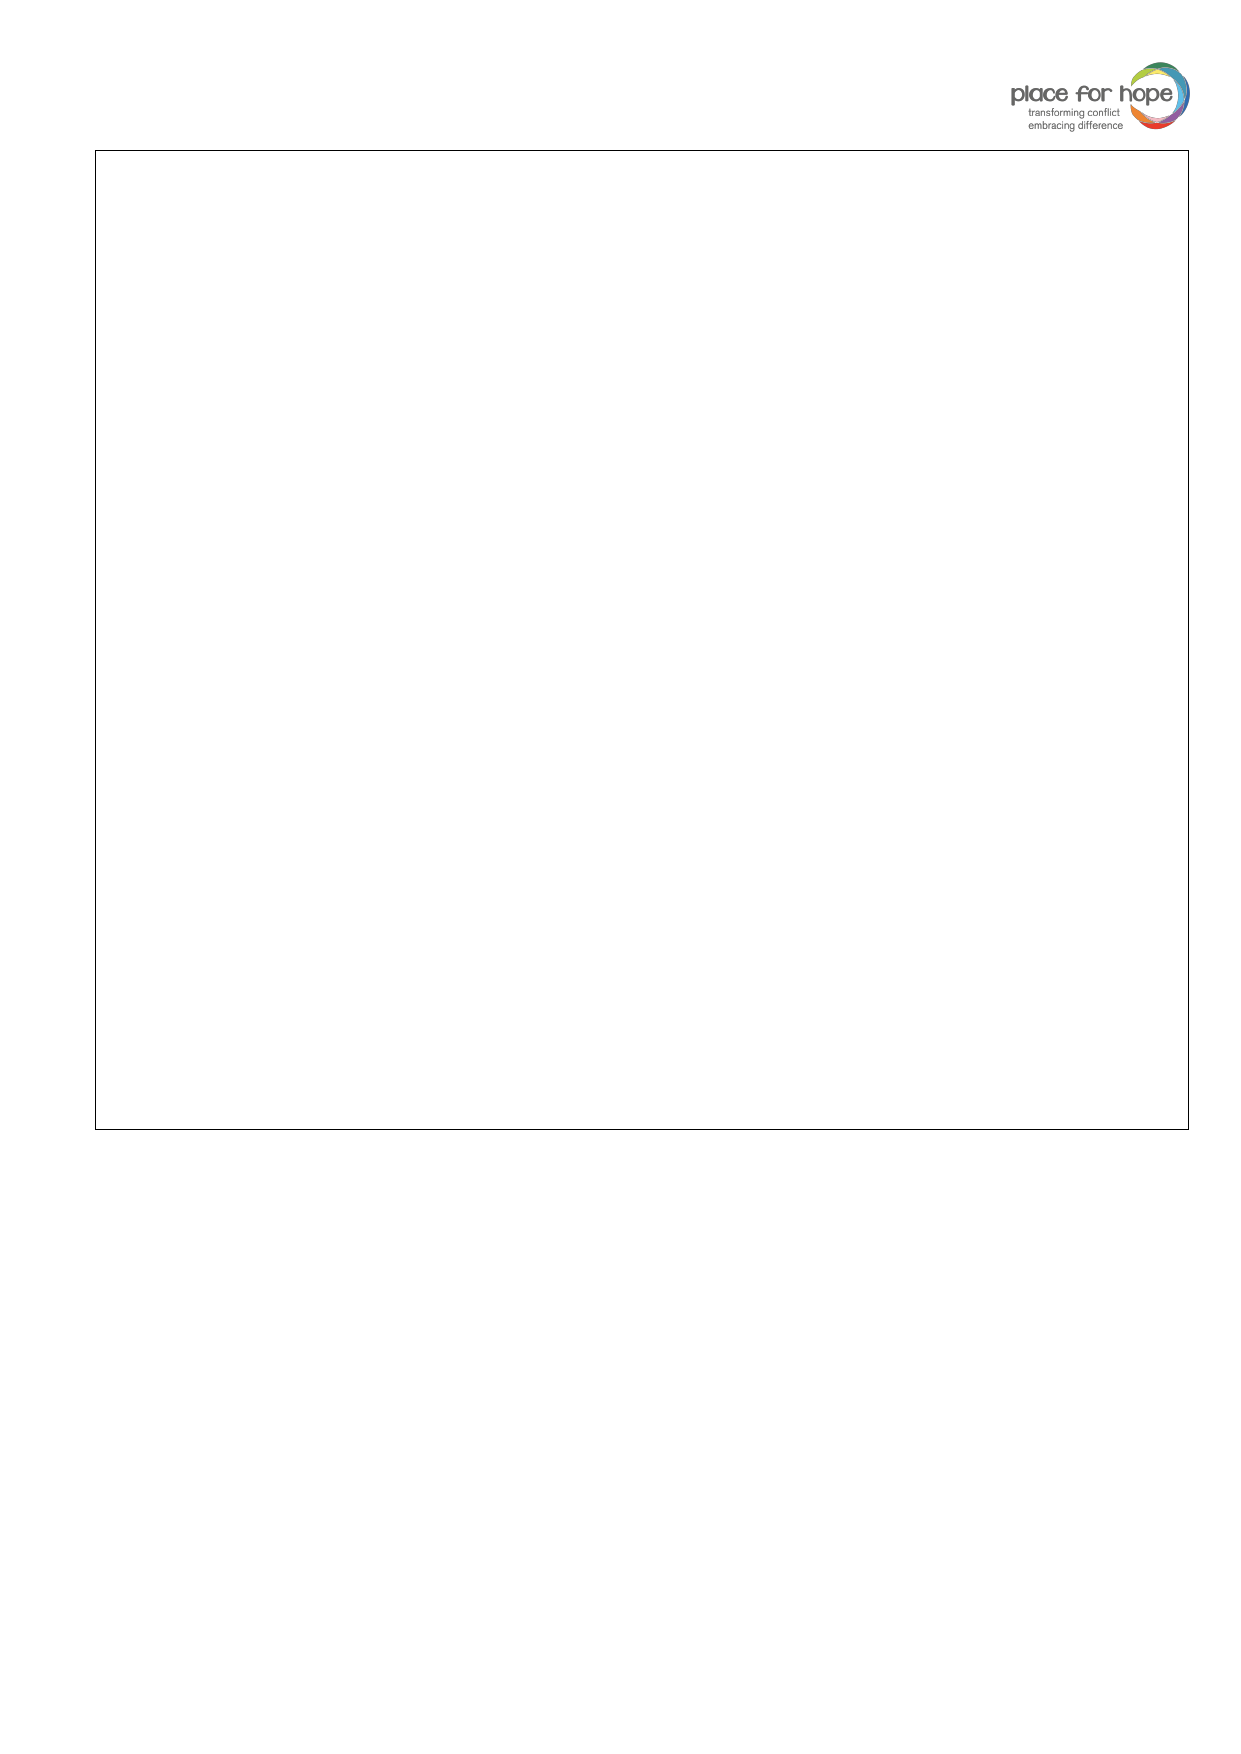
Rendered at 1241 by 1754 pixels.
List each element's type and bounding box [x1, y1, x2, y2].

table_cell [96, 151, 1188, 1128]
picture [963, 0, 1238, 194]
